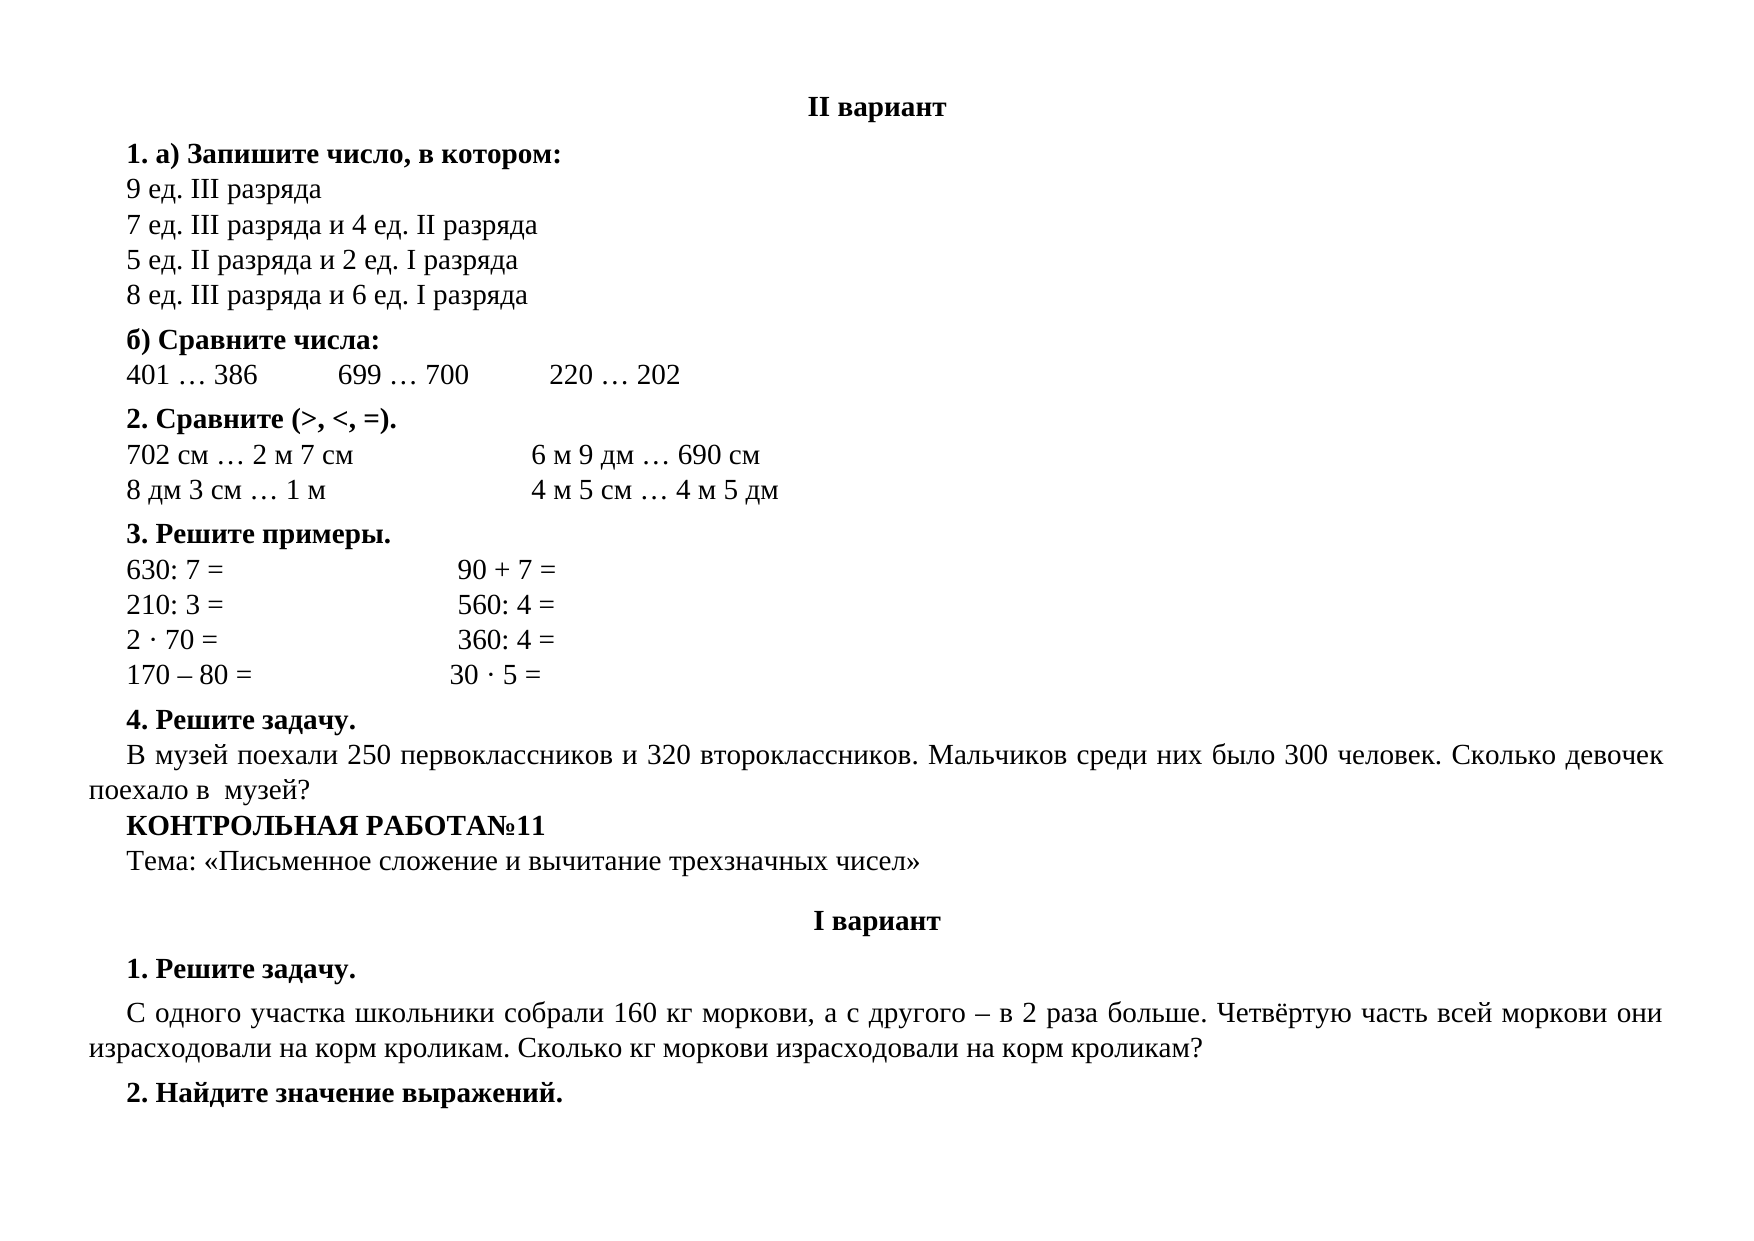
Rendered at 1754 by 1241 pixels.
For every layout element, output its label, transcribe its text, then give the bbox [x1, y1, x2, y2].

text КОНТРОЛЬНАЯ РАБОТА№11 [89, 808, 1665, 841]
text 401 … 386 699 … 700 220 … 202 [89, 357, 1665, 391]
text 3. Решите примеры. [89, 517, 1665, 550]
text 702 см … 2 м 7 см 6 м 9 дм … 690 см [89, 437, 1665, 470]
text II вариант [89, 89, 1665, 122]
text 7 ед. III разряда и 4 ед. II разряда [89, 207, 1665, 240]
text 170 – 80 = 30 · 5 = [89, 657, 1665, 691]
text 2. Сравните (>, <, =). [89, 402, 1665, 435]
text В музей поехали 250 первоклассников и 320 второклассников. Мальчиков среди них было 300 человек. Сколько девочек поехало в музей? [89, 737, 1665, 806]
text 5 ед. II разряда и 2 ед. I разряда [89, 242, 1665, 276]
text 210: 3 = 560: 4 = [89, 587, 1665, 621]
text 2. Найдите значение выражений. [89, 1075, 1665, 1109]
text 1. а) Запишите число, в котором: [89, 136, 1665, 170]
text С одного участка школьники собрали 160 кг моркови, а с другого – в 2 раза больше. Четвёртую часть всей моркови они израсходовали на корм кроликам. Сколько кг моркови израсходовали на корм кроликам? [89, 995, 1665, 1064]
text 4. Решите задачу. [89, 702, 1665, 736]
text 9 ед. III разряда [89, 172, 1665, 205]
text 8 ед. III разряда и 6 ед. I разряда [89, 277, 1665, 311]
text 1. Решите задачу. [89, 951, 1665, 984]
text I вариант [89, 903, 1665, 937]
text 8 дм 3 см … 1 м 4 м 5 см … 4 м 5 дм [89, 472, 1665, 506]
text 630: 7 = 90 + 7 = [89, 552, 1665, 585]
text б) Сравните числа: [89, 322, 1665, 355]
text 2 · 70 = 360: 4 = [89, 622, 1665, 656]
text Тема: «Письменное сложение и вычитание трехзначных чисел» [89, 843, 1665, 876]
